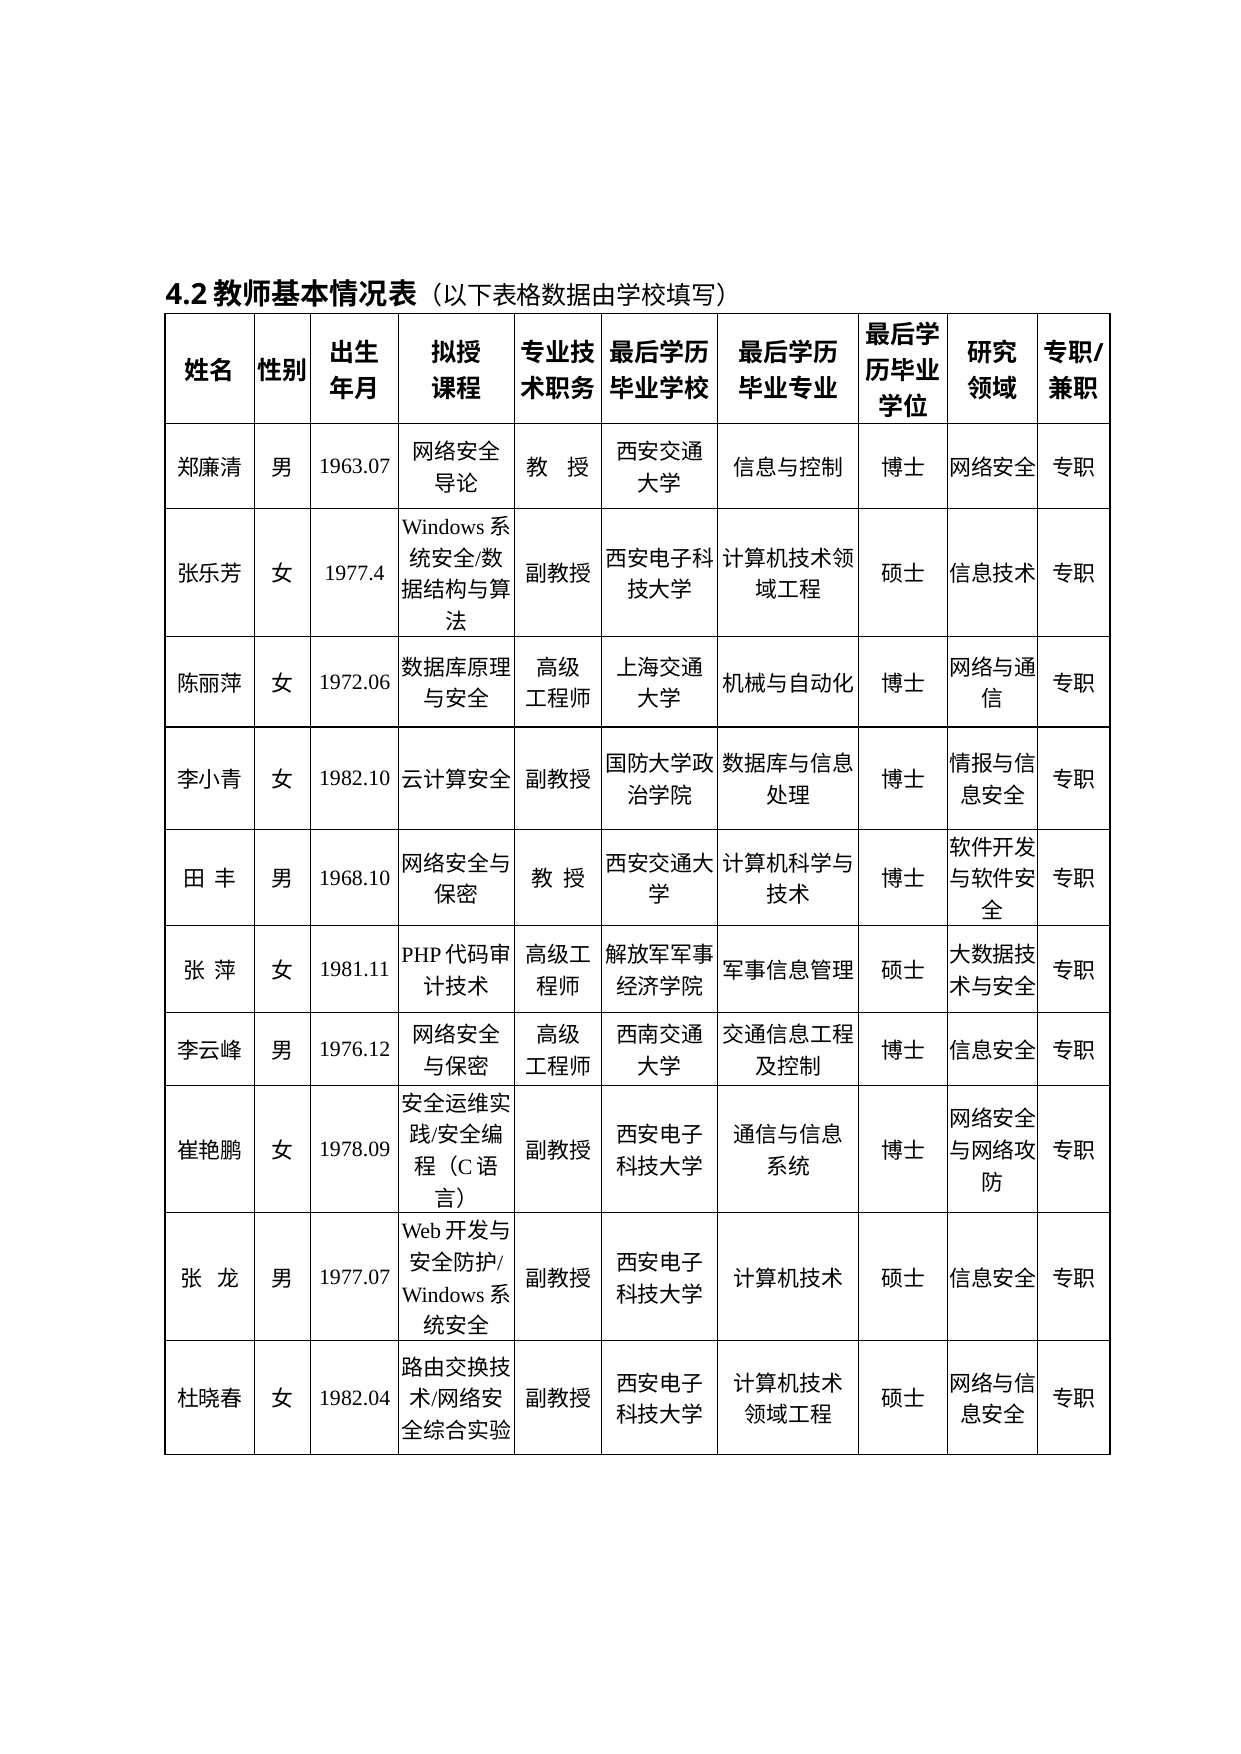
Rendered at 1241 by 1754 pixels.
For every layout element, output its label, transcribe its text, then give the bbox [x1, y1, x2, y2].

table_header 研究 领域 [948, 314, 1037, 423]
table_cell 高级工程师 [515, 926, 601, 1012]
table_cell 专职 [1038, 1013, 1109, 1084]
table_cell 安全运维实践/安全编程（C语言） [399, 1086, 514, 1212]
table_cell 男 [255, 830, 310, 925]
table_cell 专职 [1038, 728, 1109, 829]
table_cell 西安电子 科技大学 [602, 1086, 717, 1212]
table_cell 上海交通 大学 [602, 637, 717, 726]
table_cell 网络安全与保密 [399, 830, 514, 925]
table_cell 杜晓春 [166, 1341, 254, 1453]
table_cell 交通信息工程及控制 [718, 1013, 858, 1084]
table_cell 解放军军事经济学院 [602, 926, 717, 1012]
table_cell 副教授 [515, 1341, 601, 1453]
table_cell 专职 [1038, 1341, 1109, 1453]
table_cell 情报与信息安全 [948, 728, 1037, 829]
table_cell 女 [255, 509, 310, 636]
table_cell 军事信息管理 [718, 926, 858, 1012]
table_cell 专职 [1038, 509, 1109, 636]
table_cell 副教授 [515, 1086, 601, 1212]
table_cell 专职 [1038, 1086, 1109, 1212]
table_cell 博士 [859, 637, 947, 726]
table_cell 专职 [1038, 637, 1109, 726]
table_cell Windows系统安全/数据结构与算法 [399, 509, 514, 636]
table_cell 博士 [859, 830, 947, 925]
table_cell 教 授 [515, 830, 601, 925]
table_cell 云计算安全 [399, 728, 514, 829]
table_cell 西安电子 科技大学 [602, 1341, 717, 1453]
table_cell 博士 [859, 728, 947, 829]
table_header 姓名 [166, 314, 254, 423]
table_cell 计算机技术 [718, 1213, 858, 1340]
table_cell 1982.04 [311, 1341, 398, 1453]
table_cell 大数据技术与安全 [948, 926, 1037, 1012]
table_cell 张乐芳 [166, 509, 254, 636]
table_cell 男 [255, 1013, 310, 1084]
table_cell 女 [255, 926, 310, 1012]
table_cell 硕士 [859, 1213, 947, 1340]
table_cell 西安交通 大学 [602, 424, 717, 508]
table_cell 女 [255, 1341, 310, 1453]
table_cell 副教授 [515, 1213, 601, 1340]
table_cell 1981.11 [311, 926, 398, 1012]
table_cell 女 [255, 637, 310, 726]
table_cell 陈丽萍 [166, 637, 254, 726]
table_cell 软件开发与软件安全 [948, 830, 1037, 925]
table_cell 机械与自动化 [718, 637, 858, 726]
table_cell 男 [255, 424, 310, 508]
table_cell 高级 工程师 [515, 637, 601, 726]
table_cell 网络安全与网络攻防 [948, 1086, 1037, 1212]
table_cell 专职 [1038, 830, 1109, 925]
table_cell 1977.4 [311, 509, 398, 636]
table_cell 副教授 [515, 728, 601, 829]
table_cell 女 [255, 1086, 310, 1212]
table_cell 计算机技术领域工程 [718, 509, 858, 636]
table_cell 1968.10 [311, 830, 398, 925]
table_cell 信息技术 [948, 509, 1037, 636]
table_header 最后学历 毕业专业 [718, 314, 858, 423]
table_cell 副教授 [515, 509, 601, 636]
table_cell 国防大学政治学院 [602, 728, 717, 829]
table_cell 崔艳鹏 [166, 1086, 254, 1212]
table_header 最后学历毕业学位 [859, 314, 947, 423]
table_cell 女 [255, 728, 310, 829]
table_cell 李小青 [166, 728, 254, 829]
table_cell 数据库原理与安全 [399, 637, 514, 726]
table_header 性别 [255, 314, 310, 423]
table_cell 1982.10 [311, 728, 398, 829]
table_cell 1963.07 [311, 424, 398, 508]
table_cell 教 授 [515, 424, 601, 508]
table_cell 西安电子 科技大学 [602, 1213, 717, 1340]
table_cell 信息与控制 [718, 424, 858, 508]
table_header 拟授 课程 [399, 314, 514, 423]
table_cell 西南交通 大学 [602, 1013, 717, 1084]
table_cell 计算机技术 领域工程 [718, 1341, 858, 1453]
table_cell 通信与信息 系统 [718, 1086, 858, 1212]
table_cell 博士 [859, 1013, 947, 1084]
table_cell 1976.12 [311, 1013, 398, 1084]
table_cell 硕士 [859, 509, 947, 636]
table_cell 网络安全 导论 [399, 424, 514, 508]
table_cell 网络与通信 [948, 637, 1037, 726]
table_cell 张 龙 [166, 1213, 254, 1340]
table_cell 数据库与信息处理 [718, 728, 858, 829]
table_cell 李云峰 [166, 1013, 254, 1084]
table_header 专业技术职务 [515, 314, 601, 423]
table_cell 男 [255, 1213, 310, 1340]
table_cell 计算机科学与技术 [718, 830, 858, 925]
table_cell 高级 工程师 [515, 1013, 601, 1084]
table_cell 专职 [1038, 926, 1109, 1012]
table_cell 西安电子科技大学 [602, 509, 717, 636]
table_cell 硕士 [859, 1341, 947, 1453]
table_cell 1978.09 [311, 1086, 398, 1212]
table_header 专职/兼职 [1038, 314, 1109, 423]
table_cell 1972.06 [311, 637, 398, 726]
table_header 出生 年月 [311, 314, 398, 423]
table_cell 博士 [859, 1086, 947, 1212]
table_cell PHP代码审计技术 [399, 926, 514, 1012]
table_cell 硕士 [859, 926, 947, 1012]
table_cell 郑廉清 [166, 424, 254, 508]
table_cell 专职 [1038, 1213, 1109, 1340]
table_cell 路由交换技术/网络安全综合实验 [399, 1341, 514, 1453]
table_cell 田 丰 [166, 830, 254, 925]
text 4.2教师基本情况表（以下表格数据由学校填写） [165, 271, 1087, 313]
table_cell 博士 [859, 424, 947, 508]
table_cell 西安交通大学 [602, 830, 717, 925]
table_cell 专职 [1038, 424, 1109, 508]
table_cell 信息安全 [948, 1213, 1037, 1340]
table_cell 网络安全 与保密 [399, 1013, 514, 1084]
table_cell 张 萍 [166, 926, 254, 1012]
table_cell Web开发与安全防护/Windows系统安全 [399, 1213, 514, 1340]
table_cell 网络安全 [948, 424, 1037, 508]
table_cell 信息安全 [948, 1013, 1037, 1084]
table_header 最后学历 毕业学校 [602, 314, 717, 423]
table_cell 1977.07 [311, 1213, 398, 1340]
table_cell 网络与信息安全 [948, 1341, 1037, 1453]
